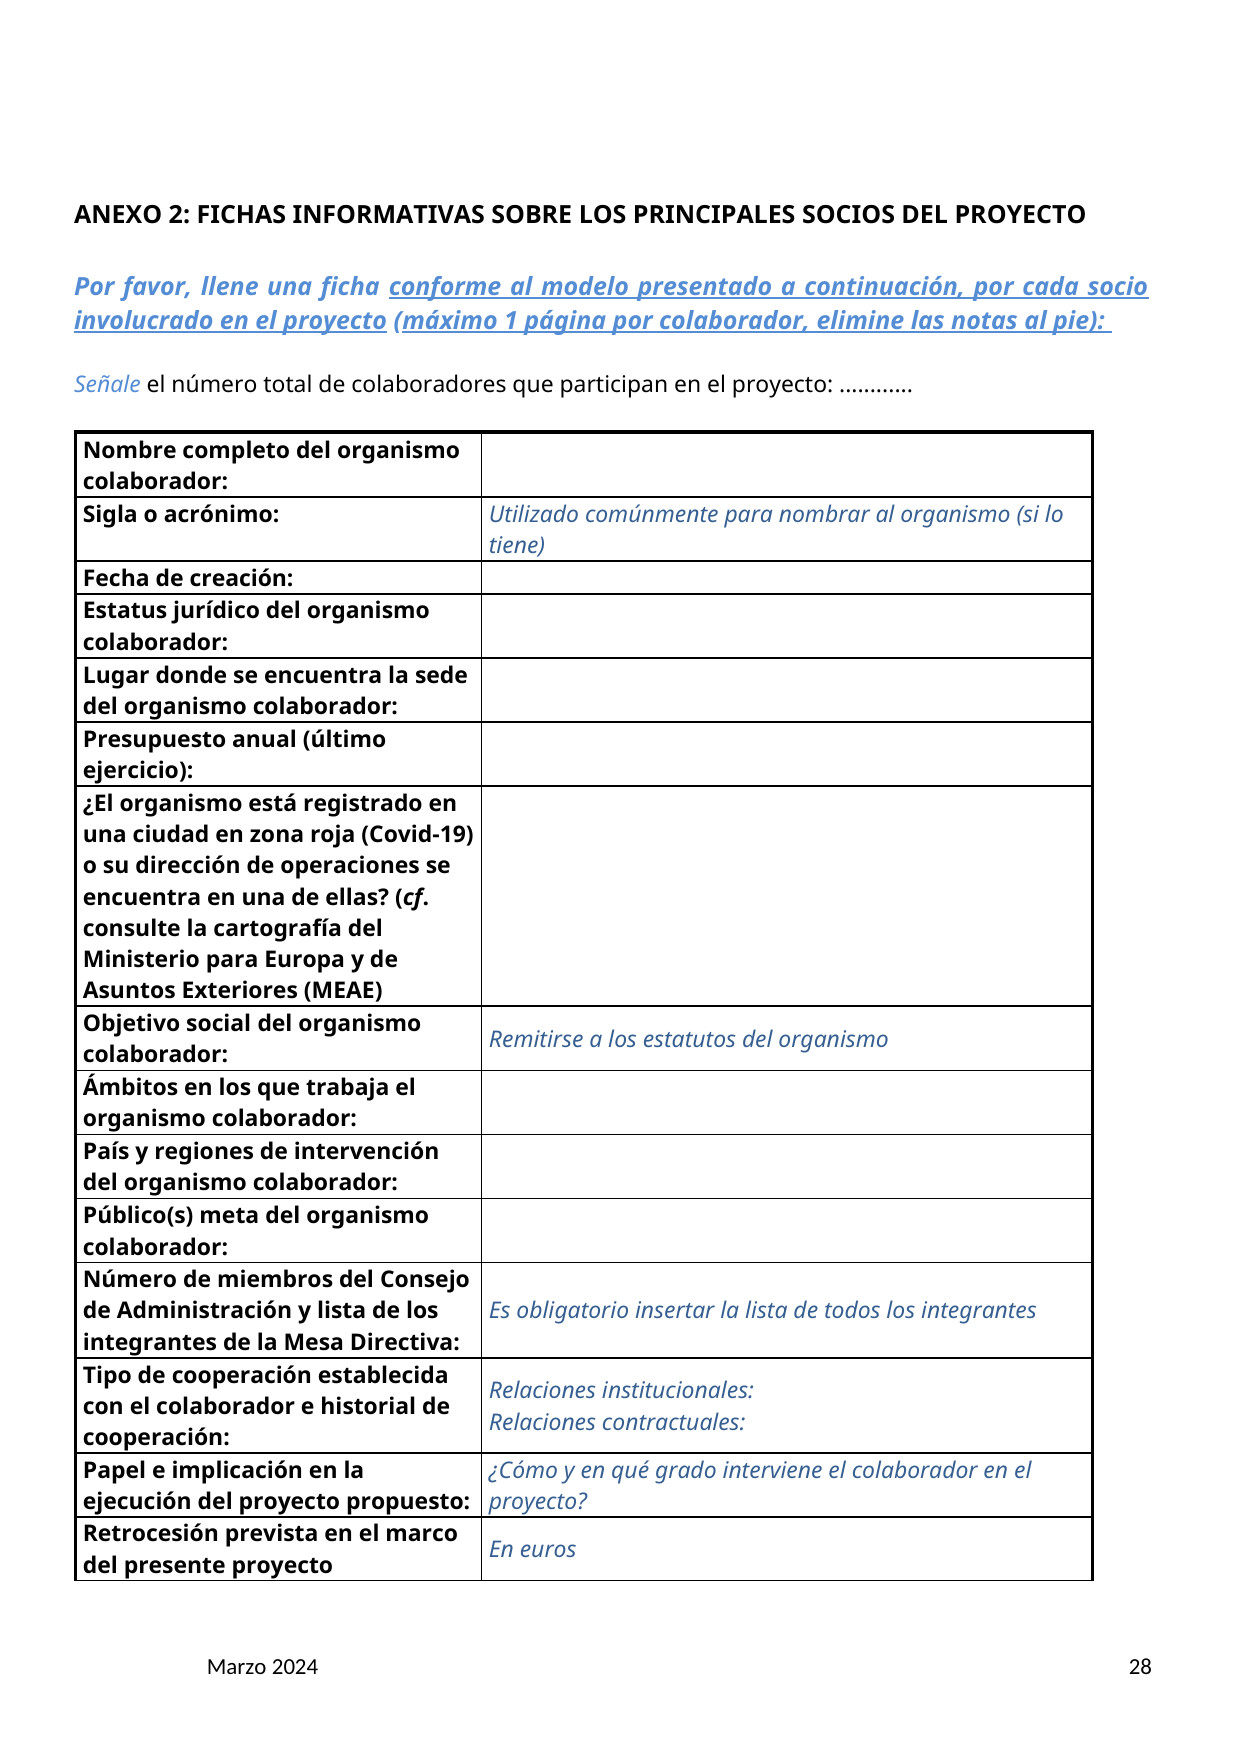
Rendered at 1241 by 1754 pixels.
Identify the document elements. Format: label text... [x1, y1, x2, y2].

table_cell Objetivo social del organismo colaborador: [77, 1007, 481, 1069]
table_cell Público(s) meta del organismo colaborador: [77, 1199, 481, 1262]
table_cell ¿Cómo y en qué grado interviene el colaborador en el proyecto? [482, 1454, 1091, 1516]
table_cell Estatus jurídico del organismo colaborador: [77, 595, 481, 657]
table_cell País y regiones de intervención del organismo colaborador: [77, 1135, 481, 1198]
table_header [482, 434, 1091, 496]
table_cell Presupuesto anual (último ejercicio): [77, 723, 481, 785]
text Señale el número total de colaboradores que participan en el proyecto: ............ [74, 368, 1152, 399]
table_cell ¿El organismo está registrado en una ciudad en zona roja (Covid-19) o su dirección de operaciones se encuentra en una de ellas? (cf. consulte la cartografía del Ministerio para Europa y de Asuntos Exteriores (MEAE) [77, 787, 481, 1005]
table_cell Ámbitos en los que trabaja el organismo colaborador: [77, 1071, 481, 1133]
table_cell [482, 1199, 1091, 1262]
table_cell [482, 595, 1091, 657]
table_cell Remitirse a los estatutos del organismo [482, 1007, 1091, 1069]
table_cell Sigla o acrónimo: [77, 498, 481, 560]
table_cell En euros [482, 1518, 1091, 1580]
table_cell [482, 1135, 1091, 1198]
table_cell [482, 1071, 1091, 1133]
table_cell [482, 562, 1091, 593]
text Por favor, llene una ficha conforme al modelo presentado a continuación, por cada socio involucrado en el proyecto (máximo 1 página por colaborador, elimine las notas al pie): [74, 268, 1152, 337]
table_cell Tipo de cooperación establecida con el colaborador e historial de cooperación: [77, 1359, 481, 1452]
table_cell Retrocesión prevista en el marco del presente proyecto [77, 1518, 481, 1580]
table_cell [482, 659, 1091, 721]
table_cell [482, 787, 1091, 1005]
table_cell Utilizado comúnmente para nombrar al organismo (si lo tiene) [482, 498, 1091, 560]
table_cell Relaciones institucionales: Relaciones contractuales: [482, 1359, 1091, 1452]
table_cell Fecha de creación: [77, 562, 481, 593]
text ANEXO 2: FICHAS INFORMATIVAS SOBRE LOS PRINCIPALES SOCIOS DEL PROYECTO [74, 197, 1152, 231]
table_cell Número de miembros del Consejo de Administración y lista de los integrantes de la Mesa Directiva: [77, 1263, 481, 1357]
table_cell Es obligatorio insertar la lista de todos los integrantes [482, 1263, 1091, 1357]
table_cell [482, 723, 1091, 785]
table_cell Papel e implicación en la ejecución del proyecto propuesto: [77, 1454, 481, 1516]
table_cell Lugar donde se encuentra la sede del organismo colaborador: [77, 659, 481, 721]
table_header Nombre completo del organismo colaborador: [77, 434, 481, 496]
